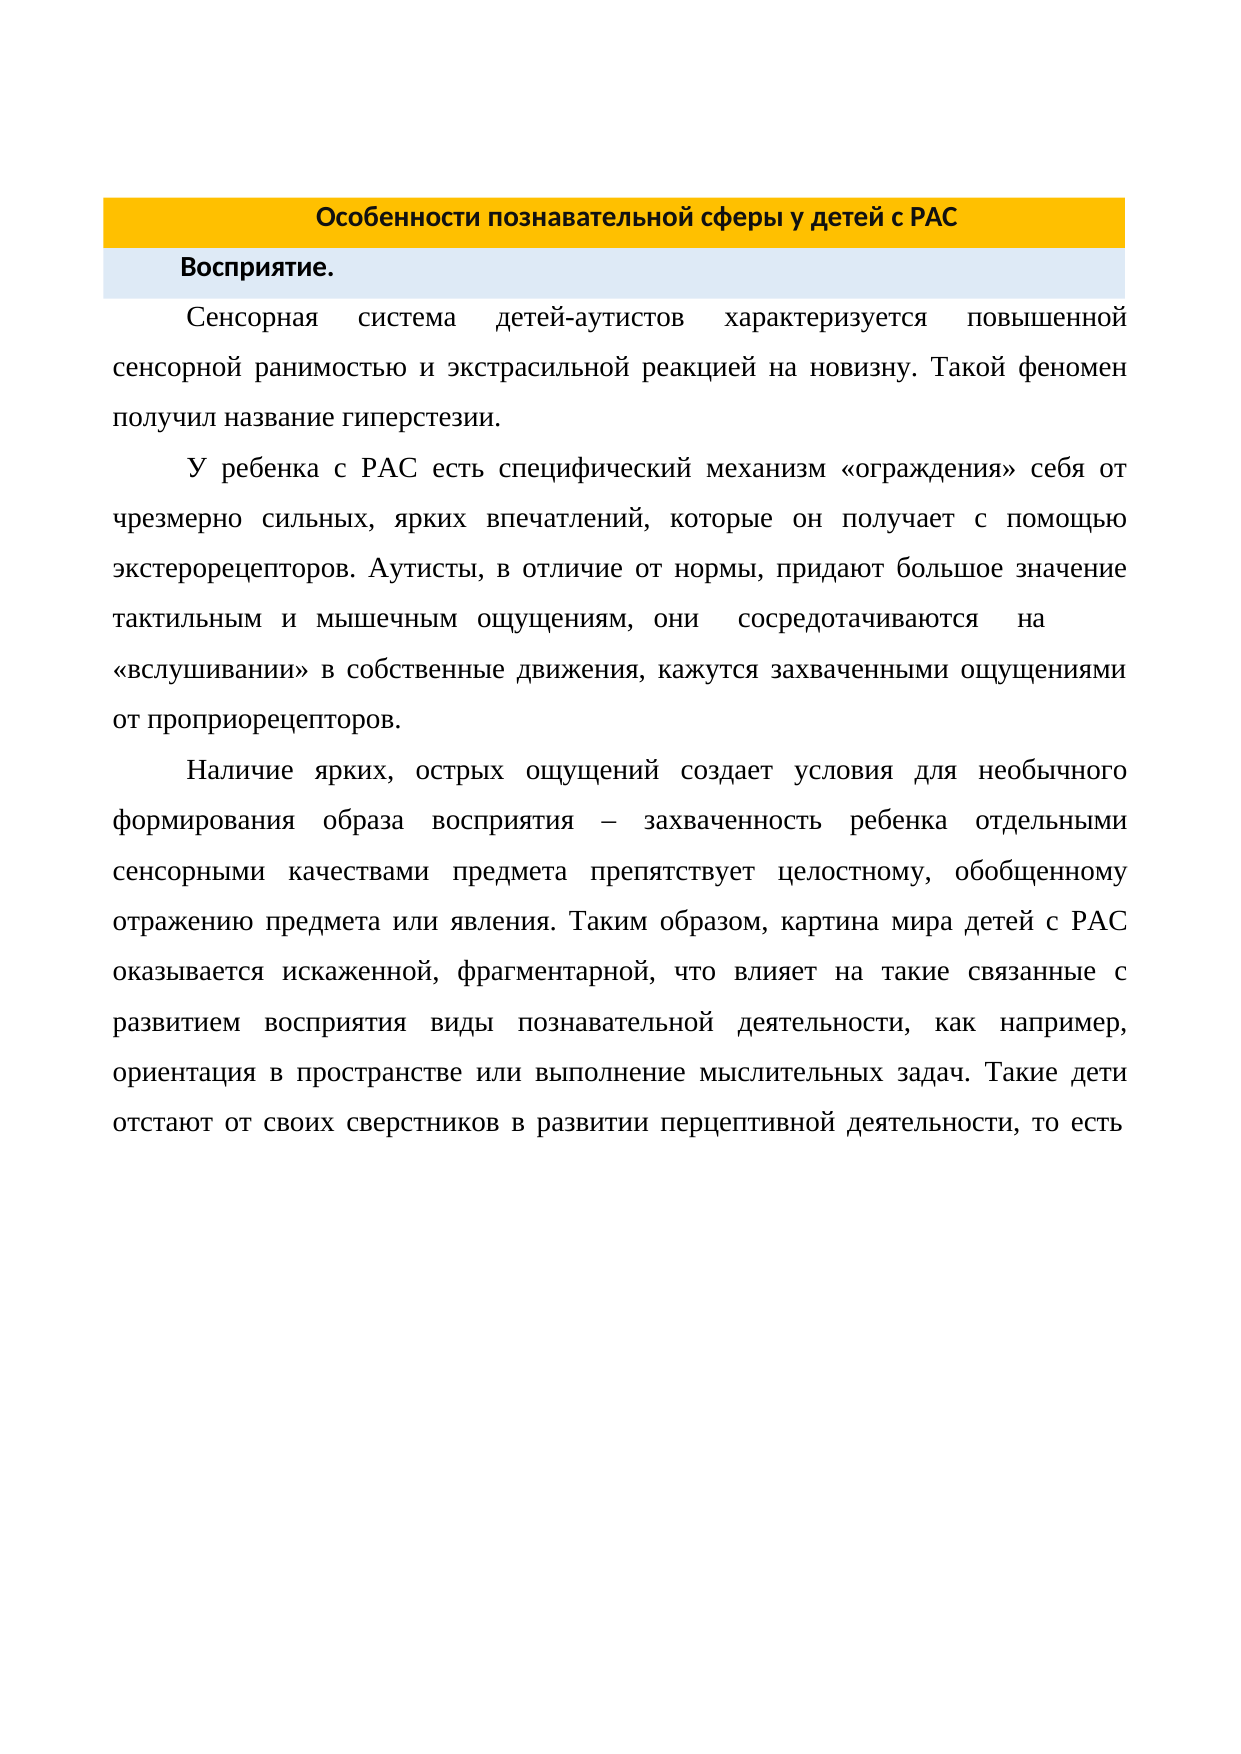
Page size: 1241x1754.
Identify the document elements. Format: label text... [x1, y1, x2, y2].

text «вслушивании» в собственные движения, кажутся захваченными ощущениями от проприорецепторов. [112, 651, 1127, 735]
text Наличие ярких, острых ощущений создает условия для необычного формирования образа восприятия – захваченность ребенка отдельными сенсорными качествами предмета препятствует целостному, обобщенному отражению предмета или явления. Таким образом, картина мира детей с РАС оказывается искаженной, фрагментарной, что влияет на такие связанные с развитием восприятия виды познавательной деятельности, как например, ориентация в пространстве или выполнение мыслительных задач. Такие дети отстают от своих сверстников в развитии перцептивной деятельности, то есть [112, 752, 1128, 1138]
text У ребенка с РАС есть специфический механизм «ограждения» себя от чрезмерно сильных, ярких впечатлений, которые он получает с помощью экстерорецепторов. Аутисты, в отличие от нормы, придают большое значение тактильным и мышечным ощущениям, они сосредотачиваются на [112, 450, 1128, 634]
text Сенсорная система детей-аутистов характеризуется повышенной сенсорной ранимостью и экстрасильной реакцией на новизну. Такой феномен получил название гиперстезии. [112, 299, 1128, 433]
